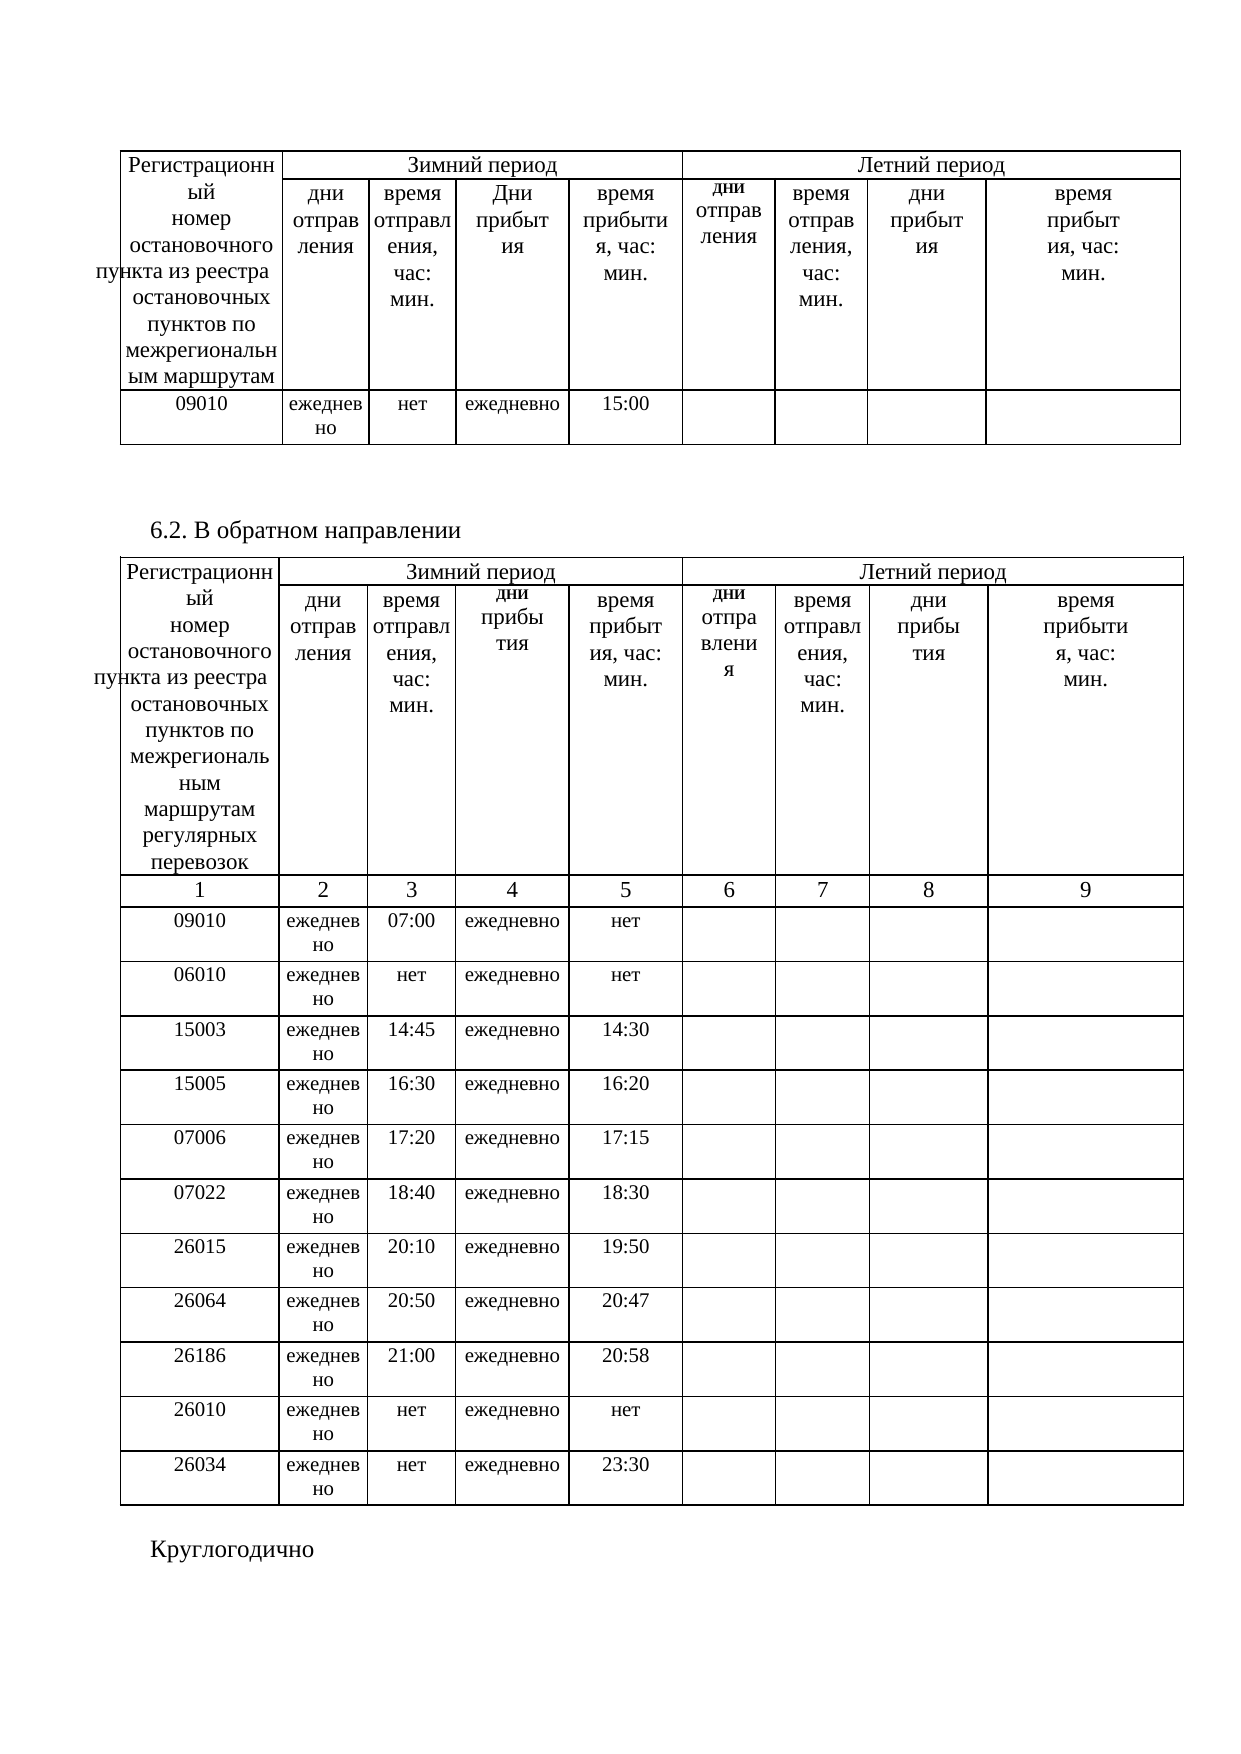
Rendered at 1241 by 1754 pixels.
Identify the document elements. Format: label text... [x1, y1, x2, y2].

table_cell [683, 1397, 775, 1450]
text 6.2. В обратном направлении [150, 515, 1090, 544]
table_cell [776, 1288, 869, 1341]
table_cell дни отправ ления [280, 586, 367, 874]
table_cell [989, 908, 1183, 961]
table_cell нет [570, 908, 682, 961]
table_cell 26064 [121, 1288, 278, 1341]
table_cell [989, 1234, 1183, 1287]
table_cell [989, 1071, 1183, 1124]
table_cell время прибыти я, час: мин. [570, 180, 682, 389]
table_cell 2 [280, 876, 367, 906]
table_header Регистрационный номер остановочного пункта из реестра остановочных пунктов по межрегиональным маршрутам регулярных перевозок [121, 152, 282, 389]
table_cell 06010 [121, 962, 278, 1015]
table_cell [989, 1343, 1183, 1396]
table_cell [870, 1180, 987, 1232]
table_cell [989, 1397, 1183, 1450]
table_cell [776, 1343, 869, 1396]
table_cell [776, 1234, 869, 1287]
table_cell [776, 1397, 869, 1450]
table_cell [683, 1071, 775, 1124]
table_cell ежедневно [280, 1017, 367, 1069]
table_cell ежедневно [456, 1343, 568, 1396]
table_cell 26010 [121, 1397, 278, 1450]
table_cell 16:30 [368, 1071, 455, 1124]
table_cell [989, 1125, 1183, 1178]
table_cell ежедневно [456, 1452, 568, 1504]
table_cell нет [570, 962, 682, 1015]
table_cell ежедневно [456, 1017, 568, 1069]
table_cell 21:00 [368, 1343, 455, 1396]
table_cell время отправ ления, час: мин. [776, 180, 867, 389]
table_cell [683, 908, 775, 961]
table_header Зимний период [283, 152, 682, 178]
table_cell 14:45 [368, 1017, 455, 1069]
table_cell 26186 [121, 1343, 278, 1396]
table_cell Дни прибыт ия [457, 180, 568, 389]
table_cell ежедневно [280, 1452, 367, 1504]
table_cell [683, 1017, 775, 1069]
table_cell 17:15 [570, 1125, 682, 1178]
table_cell 20:10 [368, 1234, 455, 1287]
table_cell 20:58 [570, 1343, 682, 1396]
table_cell 3 [368, 876, 455, 906]
table_cell нет [370, 391, 455, 444]
table_cell [870, 1071, 987, 1124]
table_cell [683, 1234, 775, 1287]
table_cell ежедневно [280, 1180, 367, 1232]
table_cell время прибыт ия, час: мин. [570, 586, 682, 874]
table_cell [989, 1288, 1183, 1341]
table_cell [776, 1017, 869, 1069]
table_cell 16:20 [570, 1071, 682, 1124]
table_cell ежедневно [456, 962, 568, 1015]
table_cell [683, 962, 775, 1015]
table_cell [776, 1125, 869, 1178]
table_cell ежедневно [456, 1288, 568, 1341]
table_cell [683, 1180, 775, 1232]
table_cell 8 [870, 876, 987, 906]
table_cell 17:20 [368, 1125, 455, 1178]
table_cell [776, 1071, 869, 1124]
table_cell 19:50 [570, 1234, 682, 1287]
table_cell 15:00 [570, 391, 682, 444]
table_cell нет [368, 1452, 455, 1504]
table_cell время отправл ения, час: мин. [370, 180, 455, 389]
table_cell [776, 908, 869, 961]
table_cell 26034 [121, 1452, 278, 1504]
table_cell нет [368, 962, 455, 1015]
table_cell 20:50 [368, 1288, 455, 1341]
text Круглогодично [150, 1534, 1090, 1563]
table_cell ДНИ отправ ления [683, 180, 774, 389]
table_cell [776, 962, 869, 1015]
table_cell 15005 [121, 1071, 278, 1124]
table_cell [989, 1017, 1183, 1069]
table_cell 07006 [121, 1125, 278, 1178]
table_header Зимний период [280, 558, 682, 584]
table_cell 6 [683, 876, 775, 906]
table_cell [989, 1452, 1183, 1504]
table_cell [776, 1452, 869, 1504]
table_cell ежедневно [456, 1397, 568, 1450]
table_cell 15003 [121, 1017, 278, 1069]
table_cell 9 [989, 876, 1183, 906]
table_cell [868, 391, 985, 444]
table_cell [989, 962, 1183, 1015]
table_cell ежедневно [457, 391, 568, 444]
table_cell 18:30 [570, 1180, 682, 1232]
table_cell [683, 1452, 775, 1504]
table_cell время прибыти я, час: мин. [989, 586, 1183, 874]
table_header Летний период [683, 558, 1183, 584]
table_cell ежедневно [283, 391, 368, 444]
table_cell ДНИ отпра влени я [683, 586, 775, 874]
table_cell 14:30 [570, 1017, 682, 1069]
table_cell [683, 391, 774, 444]
table_header Регистрационный номер остановочного пункта из реестра остановочных пунктов по межрегиональным маршрутам регулярных перевозок [121, 558, 278, 874]
table_cell дни прибы тия [870, 586, 987, 874]
table_cell [683, 1125, 775, 1178]
table_cell [870, 1397, 987, 1450]
table_cell ежедневно [456, 1234, 568, 1287]
table_cell [870, 1452, 987, 1504]
table_header Летний период [683, 152, 1180, 178]
table_cell 7 [776, 876, 869, 906]
table_cell 4 [456, 876, 568, 906]
table_cell дни прибыт ия [868, 180, 985, 389]
table_cell [870, 962, 987, 1015]
table_cell ежедневно [280, 1343, 367, 1396]
table_cell 23:30 [570, 1452, 682, 1504]
table_cell ежедневно [456, 1071, 568, 1124]
table_cell ежедневно [280, 1397, 367, 1450]
table_cell [870, 1017, 987, 1069]
table_cell 20:47 [570, 1288, 682, 1341]
table_cell [870, 1234, 987, 1287]
table_cell 09010 [121, 391, 282, 444]
table_cell ежедневно [280, 1125, 367, 1178]
table_cell [776, 391, 867, 444]
table_cell ежедневно [280, 962, 367, 1015]
table_cell ежедневно [280, 908, 367, 961]
table_cell ежедневно [280, 1234, 367, 1287]
table_cell ежедневно [456, 1180, 568, 1232]
table_cell [683, 1288, 775, 1341]
table_cell ежедневно [280, 1071, 367, 1124]
table_cell ДНИ прибы тия [456, 586, 568, 874]
table_cell [870, 1125, 987, 1178]
table_cell дни отправ ления [283, 180, 368, 389]
table_cell [870, 1288, 987, 1341]
table_cell время отправл ения, час: мин. [368, 586, 455, 874]
table_cell 07:00 [368, 908, 455, 961]
table_cell нет [368, 1397, 455, 1450]
table_cell [989, 1180, 1183, 1232]
table_cell ежедневно [456, 908, 568, 961]
table_cell 26015 [121, 1234, 278, 1287]
table_cell [870, 1343, 987, 1396]
table_cell ежедневно [280, 1288, 367, 1341]
table_cell [870, 908, 987, 961]
table_cell ежедневно [456, 1125, 568, 1178]
table_cell [776, 1180, 869, 1232]
table_cell [987, 391, 1180, 444]
table_cell 09010 [121, 908, 278, 961]
table_cell 1 [121, 876, 278, 906]
table_cell 18:40 [368, 1180, 455, 1232]
table_cell время прибыт ия, час: мин. [987, 180, 1180, 389]
table_cell 07022 [121, 1180, 278, 1232]
table_cell [683, 1343, 775, 1396]
table_cell нет [570, 1397, 682, 1450]
table_cell время отправл ения, час: мин. [776, 586, 869, 874]
table_cell 5 [570, 876, 682, 906]
